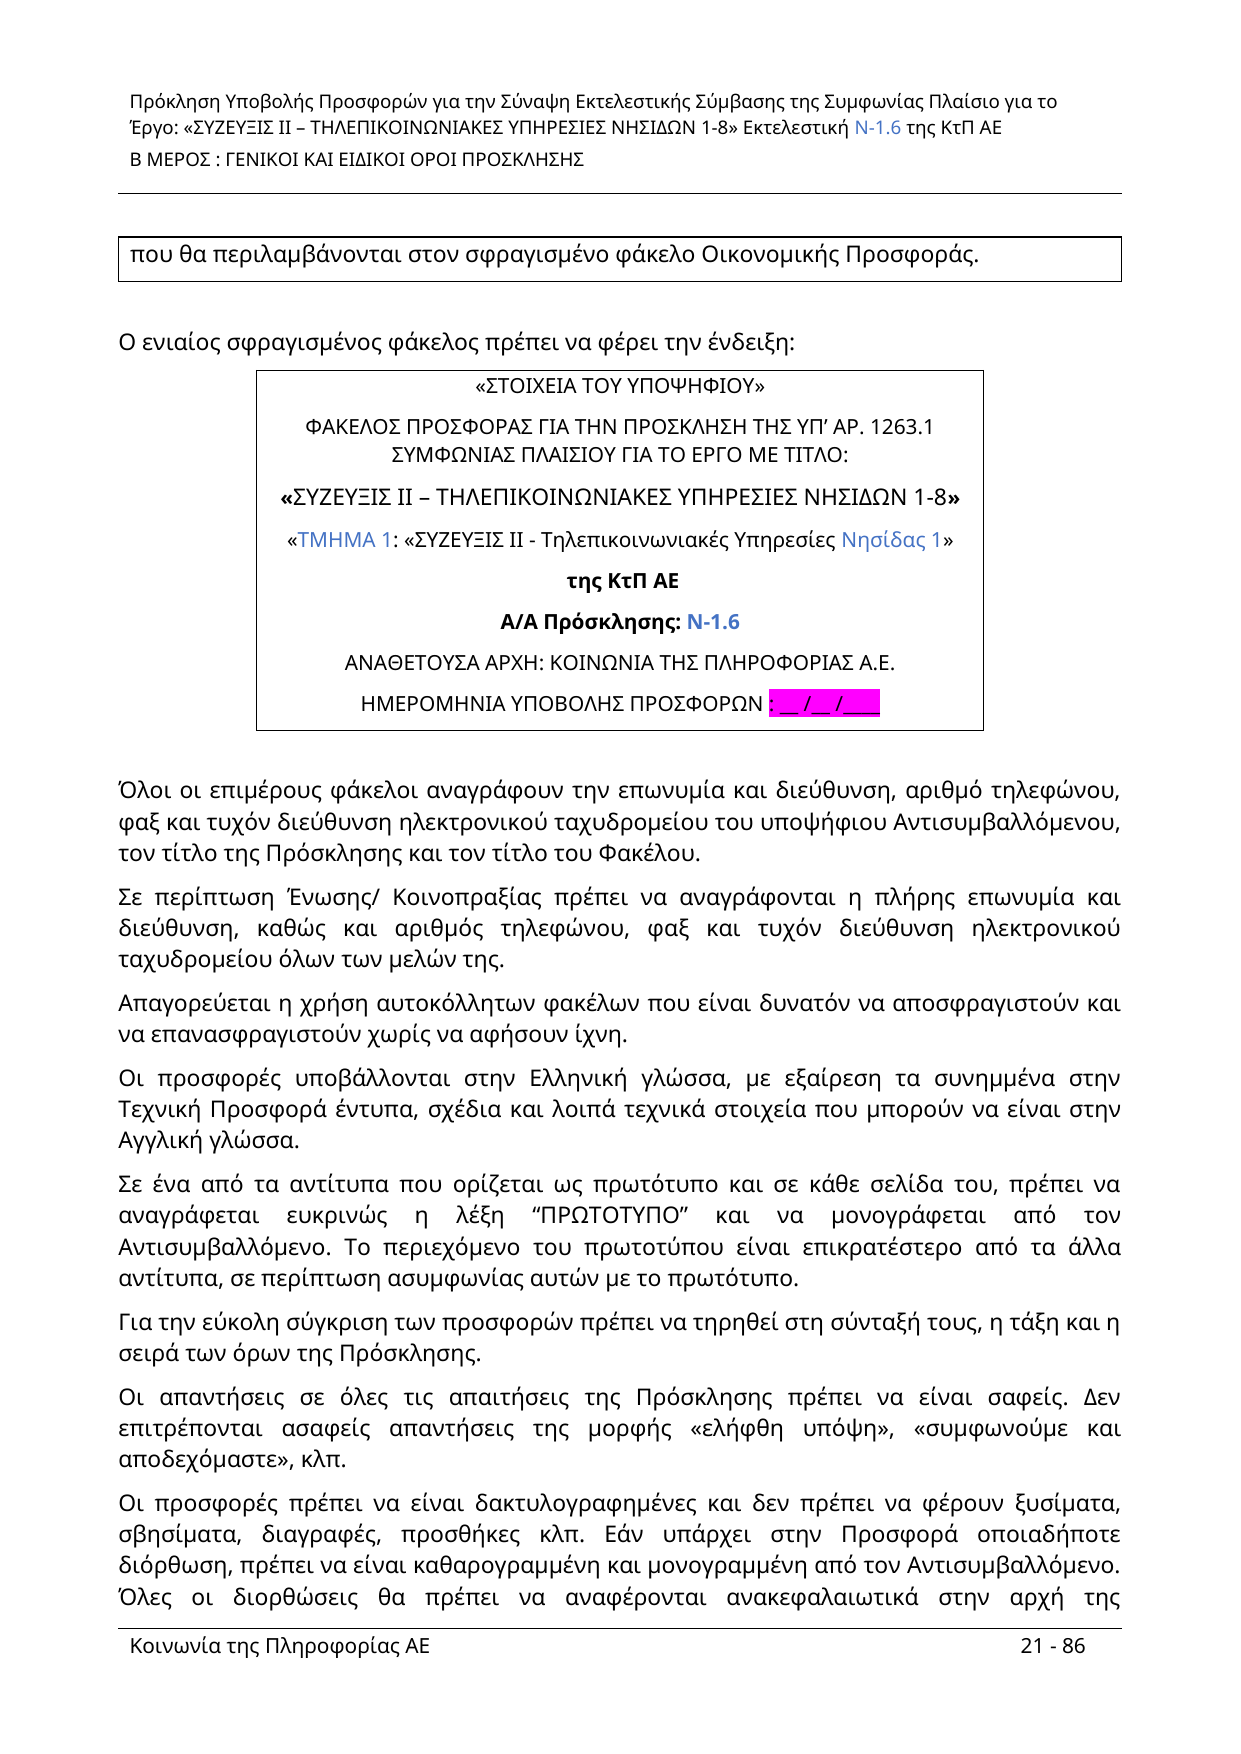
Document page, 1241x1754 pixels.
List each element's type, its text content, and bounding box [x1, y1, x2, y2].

text Σε περίπτωση Ένωσης/ Κοινοπραξίας πρέπει να αναγράφονται η πλήρης επωνυμία και διεύθυνση, καθώς και αριθμός τηλεφώνου, φαξ και τυχόν διεύθυνση ηλεκτρονικού ταχυδρομείου όλων των μελών της. [118, 881, 1122, 974]
text Απαγορεύεται η χρήση αυτοκόλλητων φακέλων που είναι δυνατόν να αποσφραγιστούν και να επανασφραγιστούν χωρίς να αφήσουν ίχνη. [118, 987, 1122, 1049]
text Για την εύκολη σύγκριση των προσφορών πρέπει να τηρηθεί στη σύνταξή τους, η τάξη και η σειρά των όρων της Πρόσκλησης. [118, 1306, 1122, 1368]
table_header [119, 238, 1121, 281]
text Σε ένα από τα αντίτυπα που ορίζεται ως πρωτότυπο και σε κάθε σελίδα του, πρέπει να αναγράφεται ευκρινώς η λέξη “ΠΡΩΤΟΤΥΠΟ” και να μονογράφεται από τον Αντισυμβαλλόμενο. Το περιεχόμενο του πρωτοτύπου είναι επικρατέστερο από τα άλλα αντίτυπα, σε περίπτωση ασυμφωνίας αυτών με το πρωτότυπο. [118, 1168, 1122, 1293]
text Ο ενιαίος σφραγισμένος φάκελος πρέπει να φέρει την ένδειξη: [118, 326, 1122, 357]
text Οι προσφορές υποβάλλονται στην Ελληνική γλώσσα, με εξαίρεση τα συνημμένα στην Τεχνική Προσφορά έντυπα, σχέδια και λοιπά τεχνικά στοιχεία που μπορούν να είναι στην Αγγλική γλώσσα. [118, 1062, 1122, 1156]
text Όλοι οι επιμέρους φάκελοι αναγράφουν την επωνυμία και διεύθυνση, αριθμό τηλεφώνου, φαξ και τυχόν διεύθυνση ηλεκτρονικού ταχυδρομείου του υποψήφιου Αντισυμβαλλόμενου, τον τίτλο της Πρόσκλησης και τον τίτλο του Φακέλου. [118, 774, 1122, 868]
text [118, 1487, 1122, 1612]
text Οι απαντήσεις σε όλες τις απαιτήσεις της Πρόσκλησης πρέπει να είναι σαφείς. Δεν επιτρέπονται ασαφείς απαντήσεις της μορφής «ελήφθη υπόψη», «συμφωνούμε και αποδεχόμαστε», κλπ. [118, 1381, 1122, 1474]
table_header «ΣΤΟΙΧΕΙΑ ΤΟΥ ΥΠΟΨΗΦΙΟΥ» ΦΑΚΕΛΟΣ ΠΡΟΣΦΟΡΑΣ ΓΙΑ ΤΗΝ ΠΡΟΣΚΛΗΣΗ ΤΗΣ ΥΠ’ ΑΡ. 1263.1 ΣΥΜΦΩΝΙΑΣ ΠΛΑΙΣΙΟΥ ΓΙΑ ΤΟ ΕΡΓΟ ΜΕ ΤΙΤΛΟ: «ΣΥΖΕΥΞΙΣ ΙΙ – ΤΗΛΕΠΙΚΟΙΝΩΝΙΑΚΕΣ ΥΠΗΡΕΣΙΕΣ ΝΗΣΙΔΩΝ 1-8» «ΤΜΗΜΑ 1: «ΣΥΖΕΥΞΙΣ ΙΙ - Τηλεπικοινωνιακές Υπηρεσίες Νησίδας 1» της ΚτΠ ΑΕ Α/Α Πρόσκλησης: Ν-1.6 AΝΑΘΕΤΟΥΣΑ ΑΡΧΗ: ΚΟΙΝΩΝΙΑ ΤΗΣ ΠΛΗΡΟΦΟΡΙΑΣ Α.Ε. ΗΜΕΡΟΜΗΝΙΑ ΥΠΟΒΟΛΗΣ ΠΡΟΣΦΟΡΩΝ : __ /__ /____ [257, 371, 983, 729]
